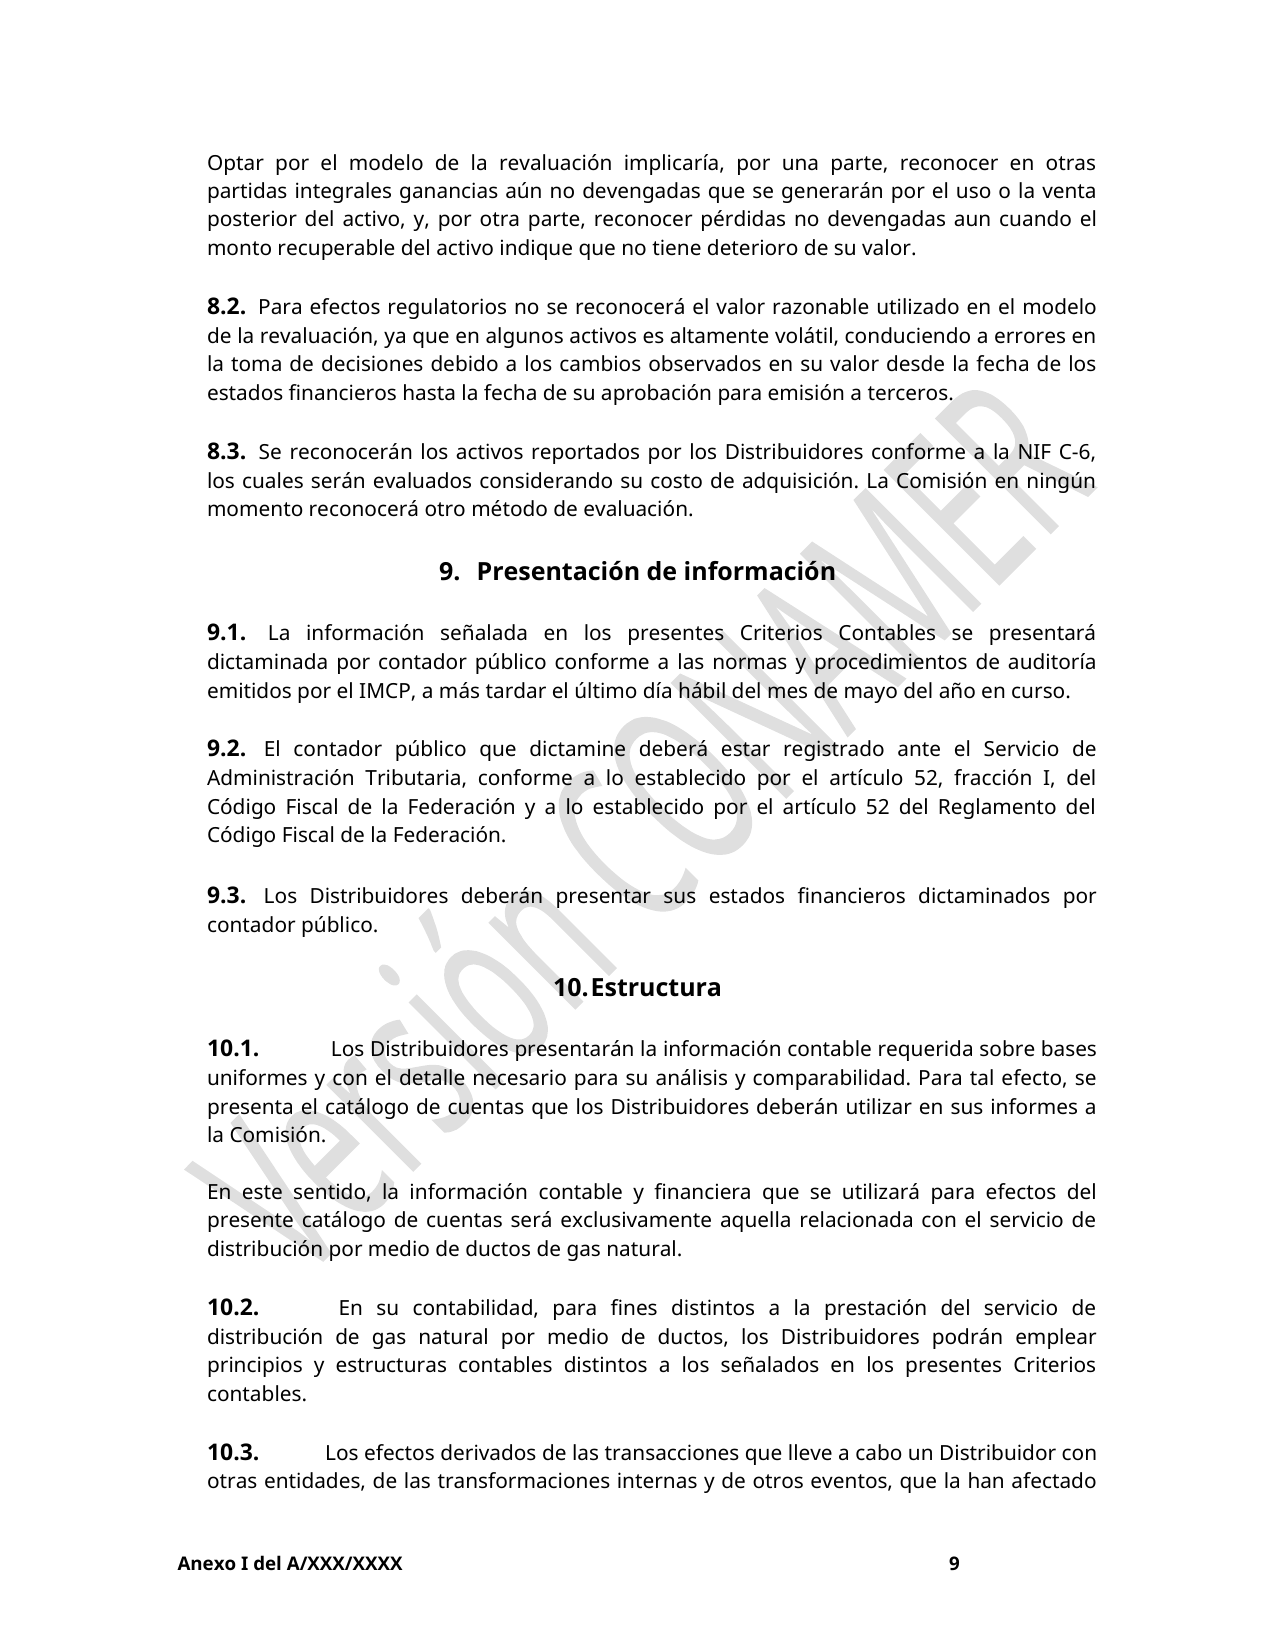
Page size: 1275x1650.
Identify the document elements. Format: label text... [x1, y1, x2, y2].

list El contador público que dictamine deberá estar registrado ante el Servicio de Administración Tributaria, conforme a lo establecido por el artículo 52, fracción I, del Código Fiscal de la Federación y a lo establecido por el artículo 52 del Reglamento del Código Fiscal de la Federación. [207, 732, 1098, 849]
list En este sentido, la información contable y financiera que se utilizará para efectos del presente catálogo de cuentas será exclusivamente aquella relacionada con el servicio de distribución por medio de ductos de gas natural. [207, 1177, 1098, 1262]
list La información señalada en los presentes Criterios Contables se presentará dictaminada por contador público conforme a las normas y procedimientos de auditoría emitidos por el IMCP, a más tardar el último día hábil del mes de mayo del año en curso. [207, 616, 1098, 704]
list Los Distribuidores presentarán la información contable requerida sobre bases uniformes y con el detalle necesario para su análisis y comparabilidad. Para tal efecto, se presenta el catálogo de cuentas que los Distribuidores deberán utilizar en sus informes a la Comisión. [207, 1032, 1098, 1149]
list Para efectos regulatorios no se reconocerá el valor razonable utilizado en el modelo de la revaluación, ya que en algunos activos es altamente volátil, conduciendo a errores en la toma de decisiones debido a los cambios observados en su valor desde la fecha de los estados financieros hasta la fecha de su aprobación para emisión a terceros. [207, 290, 1098, 406]
list Presentación de información [177, 553, 1098, 588]
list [207, 1435, 1098, 1495]
list Los Distribuidores deberán presentar sus estados financieros dictaminados por contador público. [207, 879, 1098, 939]
list En su contabilidad, para fines distintos a la prestación del servicio de distribución de gas natural por medio de ductos, los Distribuidores podrán emplear principios y estructuras contables distintos a los señalados en los presentes Criterios contables. [207, 1291, 1098, 1407]
list Optar por el modelo de la revaluación implicaría, por una parte, reconocer en otras partidas integrales ganancias aún no devengadas que se generarán por el uso o la venta posterior del activo, y, por otra parte, reconocer pérdidas no devengadas aun cuando el monto recuperable del activo indique que no tiene deterioro de su valor. [207, 148, 1098, 261]
list Se reconocerán los activos reportados por los Distribuidores conforme a la NIF C-6, los cuales serán evaluados considerando su costo de adquisición. La Comisión en ningún momento reconocerá otro método de evaluación. [207, 435, 1098, 523]
list Estructura [177, 969, 1098, 1004]
